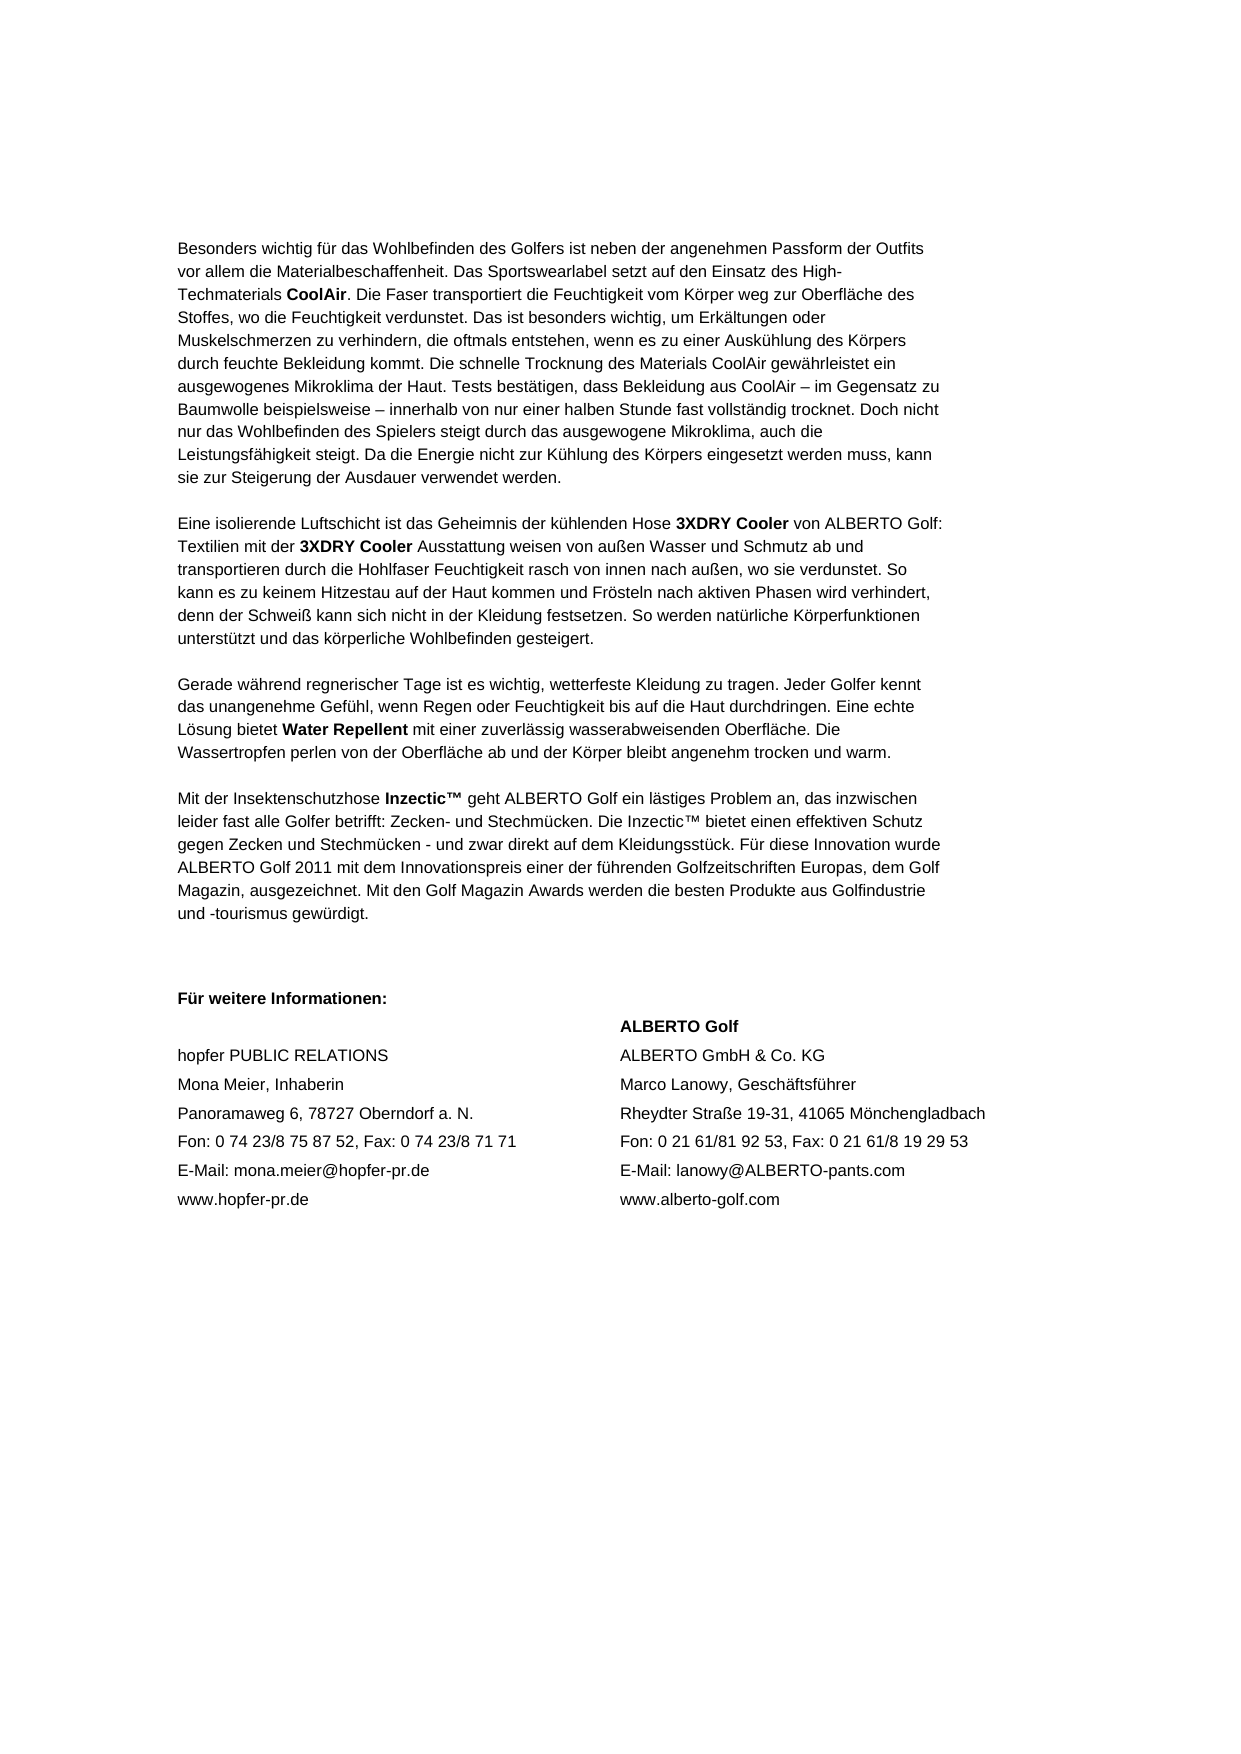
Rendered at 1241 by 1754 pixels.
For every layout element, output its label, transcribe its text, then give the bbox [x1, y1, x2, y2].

text Gerade während regnerischer Tage ist es wichtig, wetterfeste Kleidung zu tragen. Jeder Golfer kennt das unangenehme Gefühl, wenn Regen oder Feuchtigkeit bis auf die Haut durchdringen. Eine echte Lösung bietet Water Repellent mit einer zuverlässig wasserabweisenden Oberﬂäche. Die Wassertropfen perlen von der Oberﬂäche ab und der Körper bleibt angenehm trocken und warm. [177, 672, 945, 763]
text www.hopfer-pr.de www.alberto-golf.com [177, 1190, 1025, 1209]
text Panoramaweg 6, 78727 Oberndorf a. N. Rheydter Straße 19-31, 41065 Mönchengladbach [177, 1103, 1025, 1123]
text ALBERTO Golf [177, 1017, 1025, 1036]
text Besonders wichtig für das Wohlbefinden des Golfers ist neben der angenehmen Passform der Outfits vor allem die Materialbeschaffenheit. Das Sportswearlabel setzt auf den Einsatz des High-Techmaterials CoolAir. Die Faser transportiert die Feuchtigkeit vom Körper weg zur Oberfläche des Stoffes, wo die Feuchtigkeit verdunstet. Das ist besonders wichtig, um Erkältungen oder Muskelschmerzen zu verhindern, die oftmals entstehen, wenn es zu einer Auskühlung des Körpers durch feuchte Bekleidung kommt. Die schnelle Trocknung des Materials CoolAir gewährleistet ein ausgewogenes Mikroklima der Haut. Tests bestätigen, dass Bekleidung aus CoolAir – im Gegensatz zu Baumwolle beispielsweise – innerhalb von nur einer halben Stunde fast vollständig trocknet. Doch nicht nur das Wohlbefinden des Spielers steigt durch das ausgewogene Mikroklima, auch die Leistungsfähigkeit steigt. Da die Energie nicht zur Kühlung des Körpers eingesetzt werden muss, kann sie zur Steigerung der Ausdauer verwendet werden. [177, 236, 945, 488]
text Mit der Insektenschutzhose Inzectic™ geht ALBERTO Golf ein lästiges Problem an, das inzwischen leider fast alle Golfer betrifft: Zecken- und Stechmücken. Die Inzectic™ bietet einen effektiven Schutz gegen Zecken und Stechmücken - und zwar direkt auf dem Kleidungsstück. Für diese Innovation wurde ALBERTO Golf 2011 mit dem Innovationspreis einer der führenden Golfzeitschriften Europas, dem Golf Magazin, ausgezeichnet. Mit den Golf Magazin Awards werden die besten Produkte aus Golfindustrie und -tourismus gewürdigt. [177, 786, 945, 924]
text Mona Meier, Inhaberin Marco Lanowy, Geschäftsführer [177, 1075, 1025, 1094]
text E-Mail: mona.meier@hopfer-pr.de E-Mail: lanowy@ALBERTO-pants.com [177, 1161, 1025, 1180]
text hopfer PUBLIC RELATIONS ALBERTO GmbH & Co. KG [177, 1046, 1025, 1065]
text Fon: 0 74 23/8 75 87 52, Fax: 0 74 23/8 71 71 Fon: 0 21 61/81 92 53, Fax: 0 21 61/8 19 29 53 [177, 1132, 1025, 1151]
text Eine isolierende Luftschicht ist das Geheimnis der kühlenden Hose 3XDRY Cooler von ALBERTO Golf: Textilien mit der 3XDRY Cooler Ausstattung weisen von außen Wasser und Schmutz ab und transportieren durch die Hohlfaser Feuchtigkeit rasch von innen nach außen, wo sie verdunstet. So kann es zu keinem Hitzestau auf der Haut kommen und Frösteln nach aktiven Phasen wird verhindert, denn der Schweiß kann sich nicht in der Kleidung festsetzen. So werden natürliche Körperfunktionen unterstützt und das körperliche Wohlbefinden gesteigert. [177, 511, 945, 649]
text Für weitere Informationen: [177, 988, 945, 1008]
